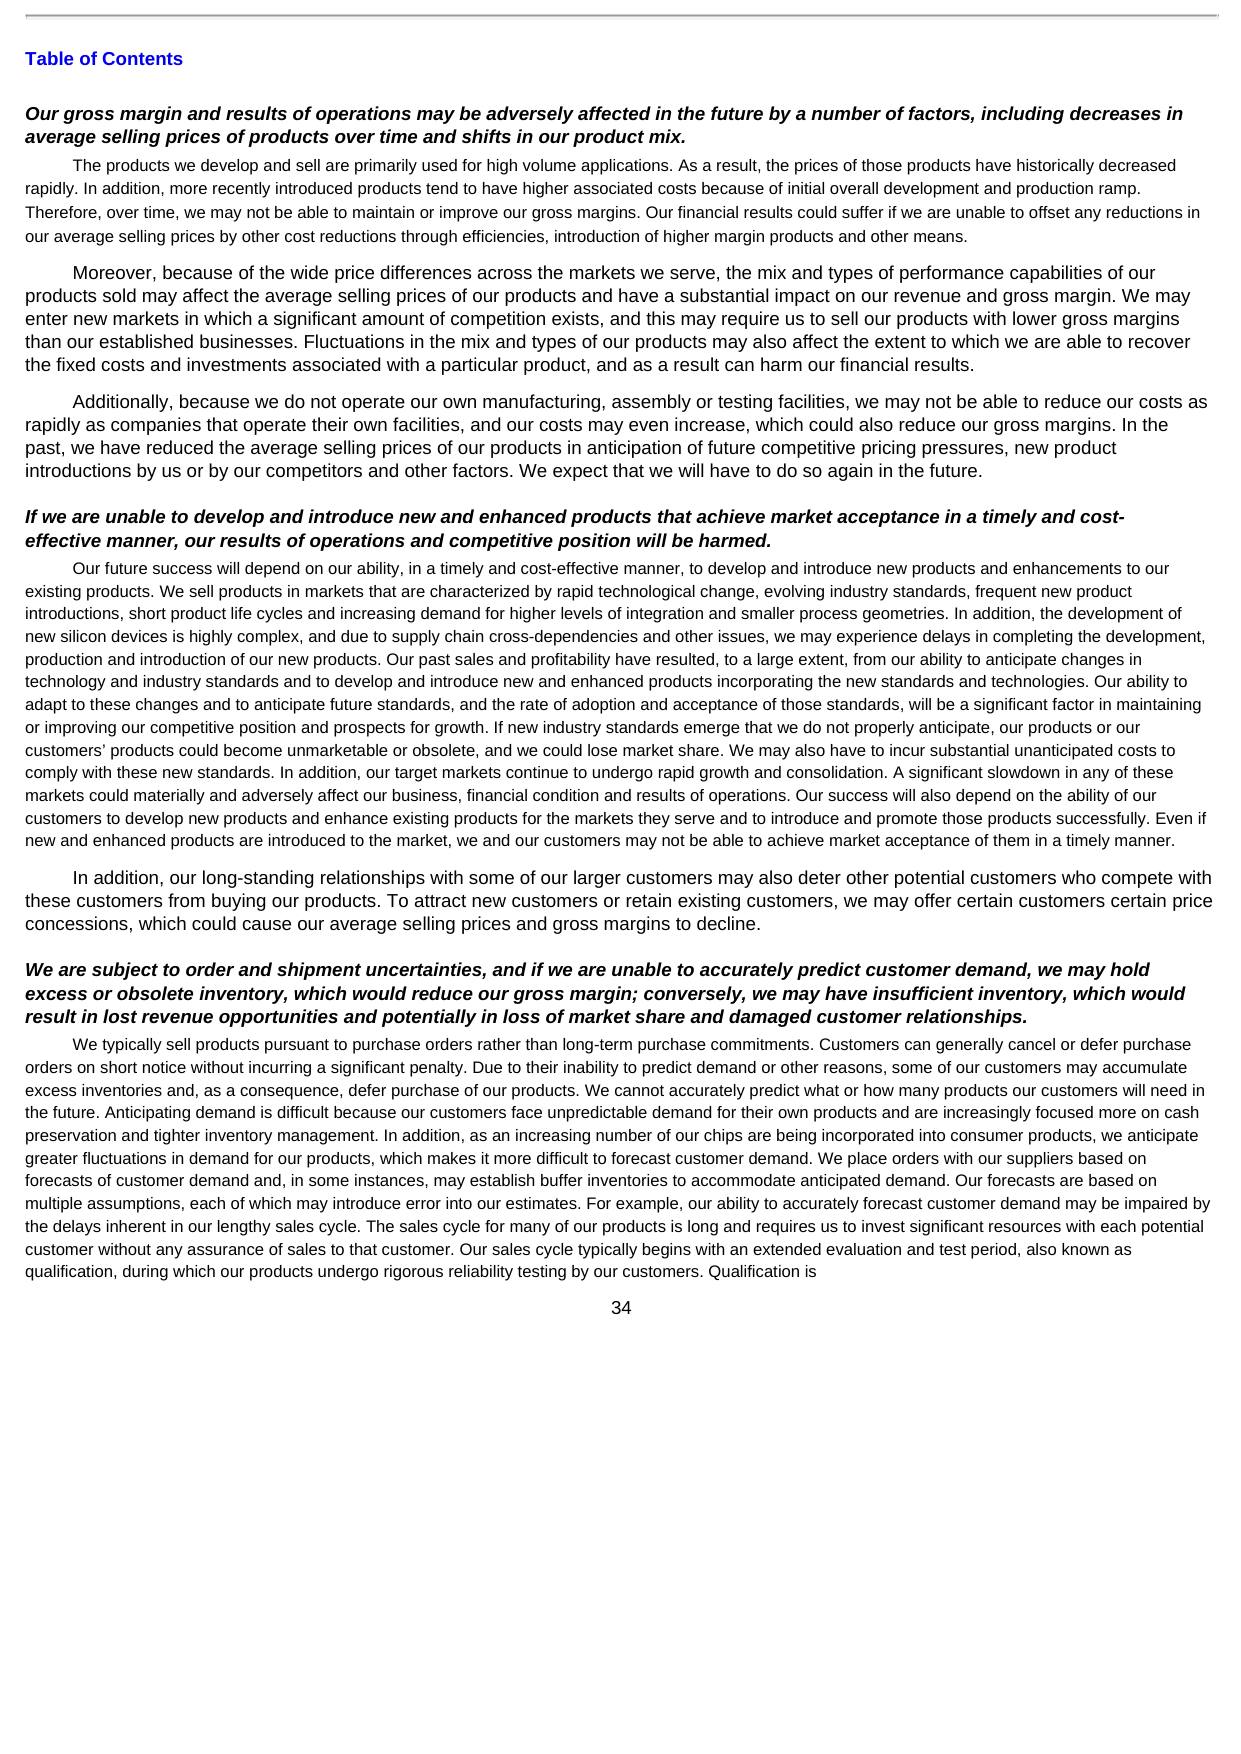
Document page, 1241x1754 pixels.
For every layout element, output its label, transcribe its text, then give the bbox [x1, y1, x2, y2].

text If we are unable to develop and introduce new and enhanced products that achieve market acceptance in a timely and cost-effective manner, our results of operations and competitive position will be harmed. [25, 506, 1188, 551]
text We typically sell products pursuant to purchase orders rather than long-term purchase commitments. Customers can generally cancel or defer purchase orders on short notice without incurring a significant penalty. Due to their inability to predict demand or other reasons, some of our customers may accumulate excess inventories and, as a consequence, defer purchase of our products. We cannot accurately predict what or how many products our customers will need in the future. Anticipating demand is difficult because our customers face unpredictable demand for their own products and are increasingly focused more on cash preservation and tighter inventory management. In addition, as an increasing number of our chips are being incorporated into consumer products, we anticipate greater fluctuations in demand for our products, which makes it more difficult to forecast customer demand. We place orders with our suppliers based on forecasts of customer demand and, in some instances, may establish buffer inventories to accommodate anticipated demand. Our forecasts are based on multiple assumptions, each of which may introduce error into our estimates. For example, our ability to accurately forecast customer demand may be impaired by the delays inherent in our lengthy sales cycle. The sales cycle for many of our products is long and requires us to invest significant resources with each potential customer without any assurance of sales to that customer. Our sales cycle typically begins with an extended evaluation and test period, also known as qualification, during which our products undergo rigorous reliability testing by our customers. Qualification is [25, 1035, 1215, 1281]
text In addition, our long-standing relationships with some of our larger customers may also deter other potential customers who compete with these customers from buying our products. To attract new customers or retain existing customers, we may offer certain customers certain price concessions, which could cause our average selling prices and gross margins to decline. [25, 866, 1213, 934]
text We are subject to order and shipment uncertainties, and if we are unable to accurately predict customer demand, we may hold excess or obsolete inventory, which would reduce our gross margin; conversely, we may have insufficient inventory, which would result in lost revenue opportunities and potentially in loss of market share and damaged customer relationships. [25, 959, 1215, 1027]
text Additionally, because we do not operate our own manufacturing, assembly or testing facilities, we may not be able to reduce our costs as rapidly as companies that operate their own facilities, and our costs may even increase, which could also reduce our gross margins. In the past, we have reduced the average selling prices of our products in anticipation of future competitive pricing pressures, new product introductions by us or by our competitors and other factors. We expect that we will have to do so again in the future. [25, 391, 1209, 481]
text 34 [25, 1297, 1217, 1318]
text Our future success will depend on our ability, in a timely and cost-effective manner, to develop and introduce new products and enhancements to our existing products. We sell products in markets that are characterized by rapid technological change, evolving industry standards, frequent new product introductions, short product life cycles and increasing demand for higher levels of integration and smaller process geometries. In addition, the development of new silicon devices is highly complex, and due to supply chain cross-dependencies and other issues, we may experience delays in completing the development, production and introduction of our new products. Our past sales and profitability have resulted, to a large extent, from our ability to anticipate changes in technology and industry standards and to develop and introduce new and enhanced products incorporating the new standards and technologies. Our ability to adapt to these changes and to anticipate future standards, and the rate of adoption and acceptance of those standards, will be a significant factor in maintaining or improving our competitive position and prospects for growth. If new industry standards emerge that we do not properly anticipate, our products or our customers’ products could become unmarketable or obsolete, and we could lose market share. We may also have to incur substantial unanticipated costs to comply with these new standards. In addition, our target markets continue to undergo rapid growth and consolidation. A significant slowdown in any of these markets could materially and adversely affect our business, financial condition and results of operations. Our success will also depend on the ability of our customers to develop new products and enhance existing products for the markets they serve and to introduce and promote those products successfully. Even if new and enhanced products are introduced to the market, we and our customers may not be able to achieve market acceptance of them in a timely manner. [25, 559, 1213, 850]
text The products we develop and sell are primarily used for high volume applications. As a result, the prices of those products have historically decreased rapidly. In addition, more recently introduced products tend to have higher associated costs because of initial overall development and production ramp. Therefore, over time, we may not be able to maintain or improve our gross margins. Our financial results could suffer if we are unable to offset any reductions in our average selling prices by other cost reductions through efficiencies, introduction of higher margin products and other means. [25, 155, 1205, 246]
text Table of Contents [25, 48, 1215, 69]
text Our gross margin and results of operations may be adversely affected in the future by a number of factors, including decreases in average selling prices of products over time and shifts in our product mix. [25, 102, 1188, 148]
picture [23, 14, 1220, 21]
text Moreover, because of the wide price differences across the markets we serve, the mix and types of performance capabilities of our products sold may affect the average selling prices of our products and have a substantial impact on our revenue and gross margin. We may enter new markets in which a significant amount of competition exists, and this may require us to sell our products with lower gross margins than our established businesses. Fluctuations in the mix and types of our products may also affect the extent to which we are able to recover the fixed costs and investments associated with a particular product, and as a result can harm our financial results. [25, 262, 1211, 375]
